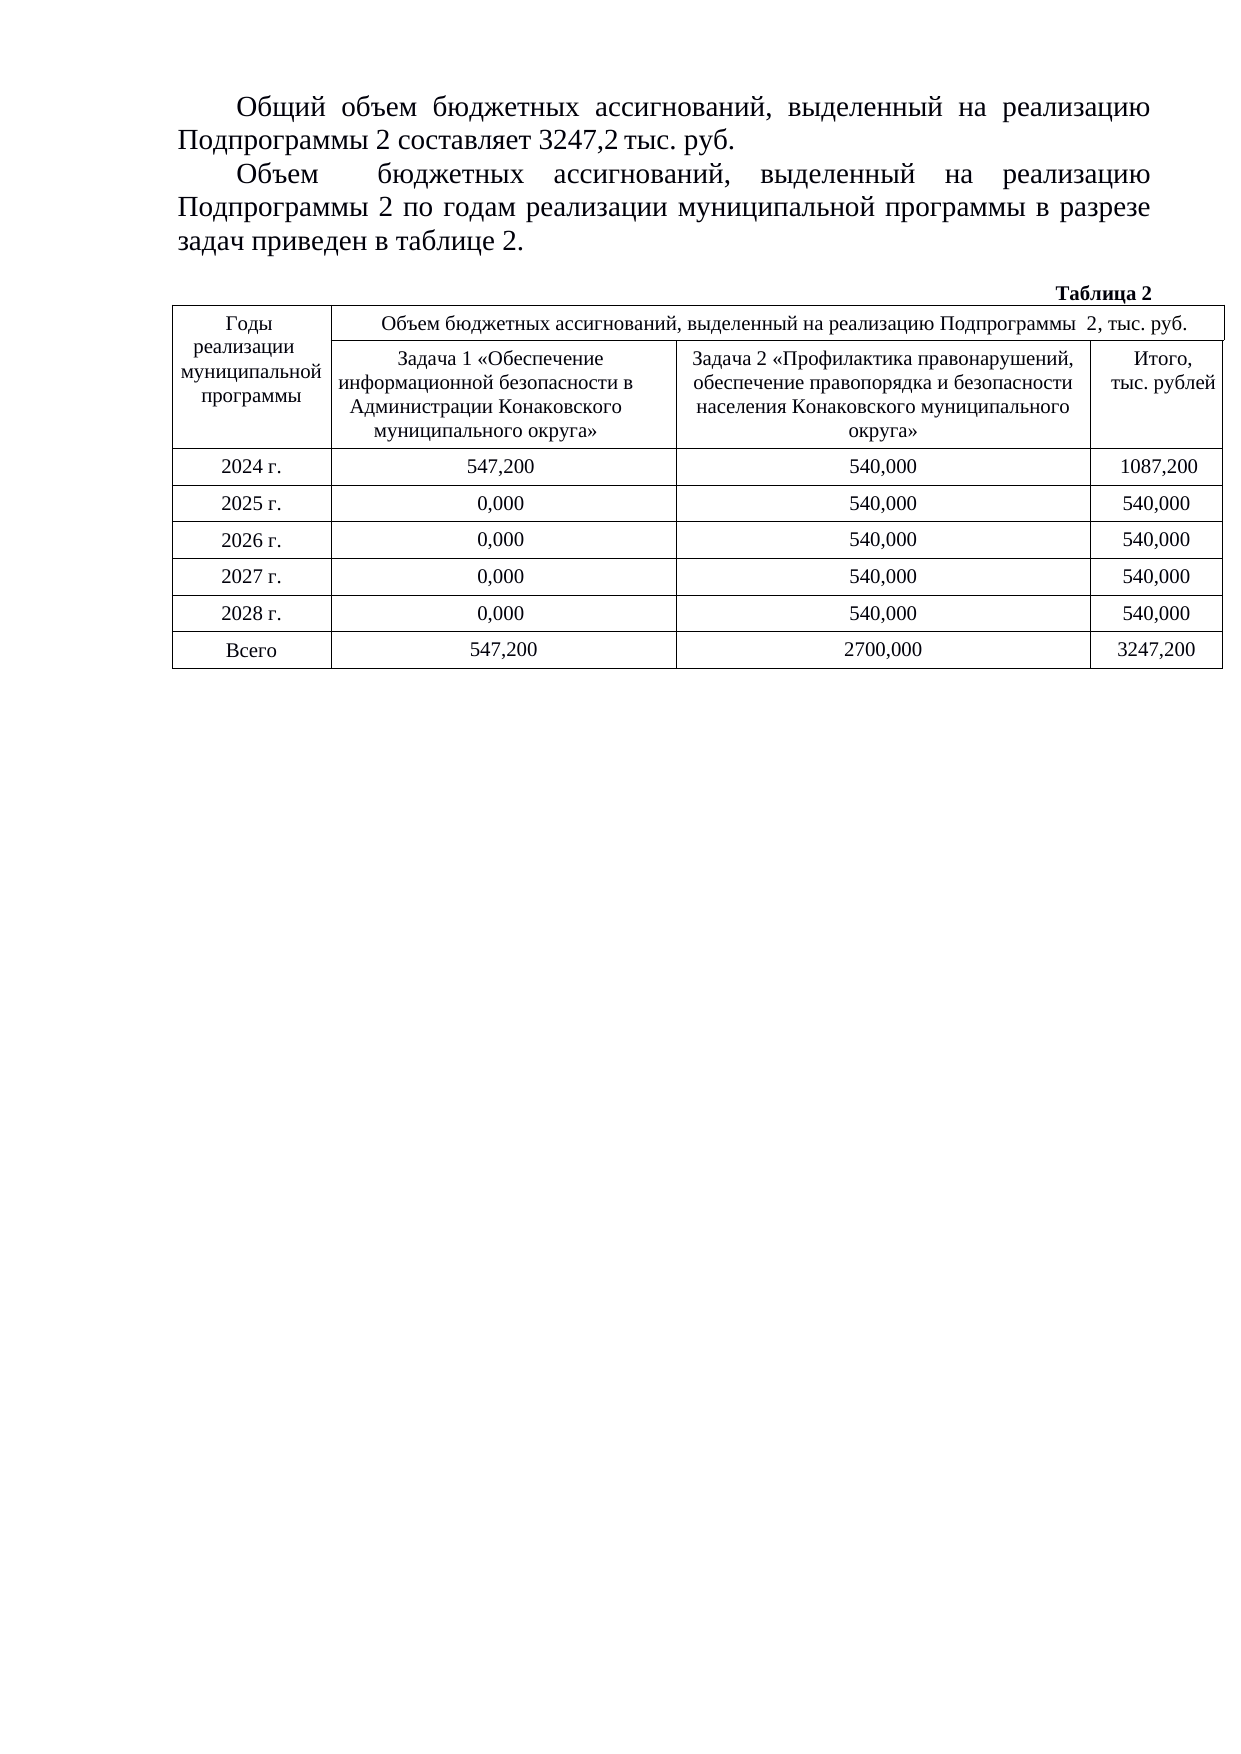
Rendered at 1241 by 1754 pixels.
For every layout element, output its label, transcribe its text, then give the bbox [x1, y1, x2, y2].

text Таблица 2 [177, 280, 1152, 304]
table_cell 540,000 [677, 596, 1090, 631]
table_header Объем бюджетных ассигнований, выделенный на реализацию Подпрограммы 2, тыс. руб. [332, 306, 1224, 340]
table_cell Итого, тыс. рублей [1091, 341, 1222, 448]
table_cell 547,200 [332, 449, 676, 485]
table_header Годы реализации муниципальной программы [173, 306, 331, 448]
table_cell 540,000 [1091, 486, 1222, 521]
table_cell 2027 г. [173, 559, 331, 595]
table_cell 540,000 [1091, 596, 1222, 631]
text Общий объем бюджетных ассигнований, выделенный на реализацию Подпрограммы 2 составляет 3247,2 тыс. руб. [177, 89, 1152, 156]
table_cell 540,000 [677, 559, 1090, 595]
table_cell 0,000 [332, 522, 676, 558]
table_cell 540,000 [677, 449, 1090, 485]
table_cell 540,000 [1091, 559, 1222, 595]
table_cell 0,000 [332, 559, 676, 595]
table_cell 2024 г. [173, 449, 331, 485]
table_cell Задача 1 «Обеспечение информационной безопасности в Администрации Конаковского муниципального округа» [332, 341, 676, 448]
table_cell 0,000 [332, 596, 676, 631]
table_cell Задача 2 «Профилактика правонарушений, обеспечение правопорядка и безопасности населения Конаковского муниципального округа» [677, 341, 1090, 448]
table_cell 0,000 [332, 486, 676, 521]
table_cell 1087,200 [1091, 449, 1222, 485]
text Объем бюджетных ассигнований, выделенный на реализацию Подпрограммы 2 по годам реализации муниципальной программы в разрезе задач приведен в таблице 2. [177, 156, 1152, 256]
table_cell 540,000 [677, 522, 1090, 558]
table_cell 2026 г. [173, 522, 331, 558]
table_cell 2025 г. [173, 486, 331, 521]
table_cell 3247,200 [1091, 632, 1222, 668]
table_cell 540,000 [1091, 522, 1222, 558]
table_cell 2700,000 [677, 632, 1090, 668]
table_cell 2028 г. [173, 596, 331, 631]
table_cell 547,200 [332, 632, 676, 668]
table_cell 540,000 [677, 486, 1090, 521]
table_cell Всего [173, 632, 331, 668]
